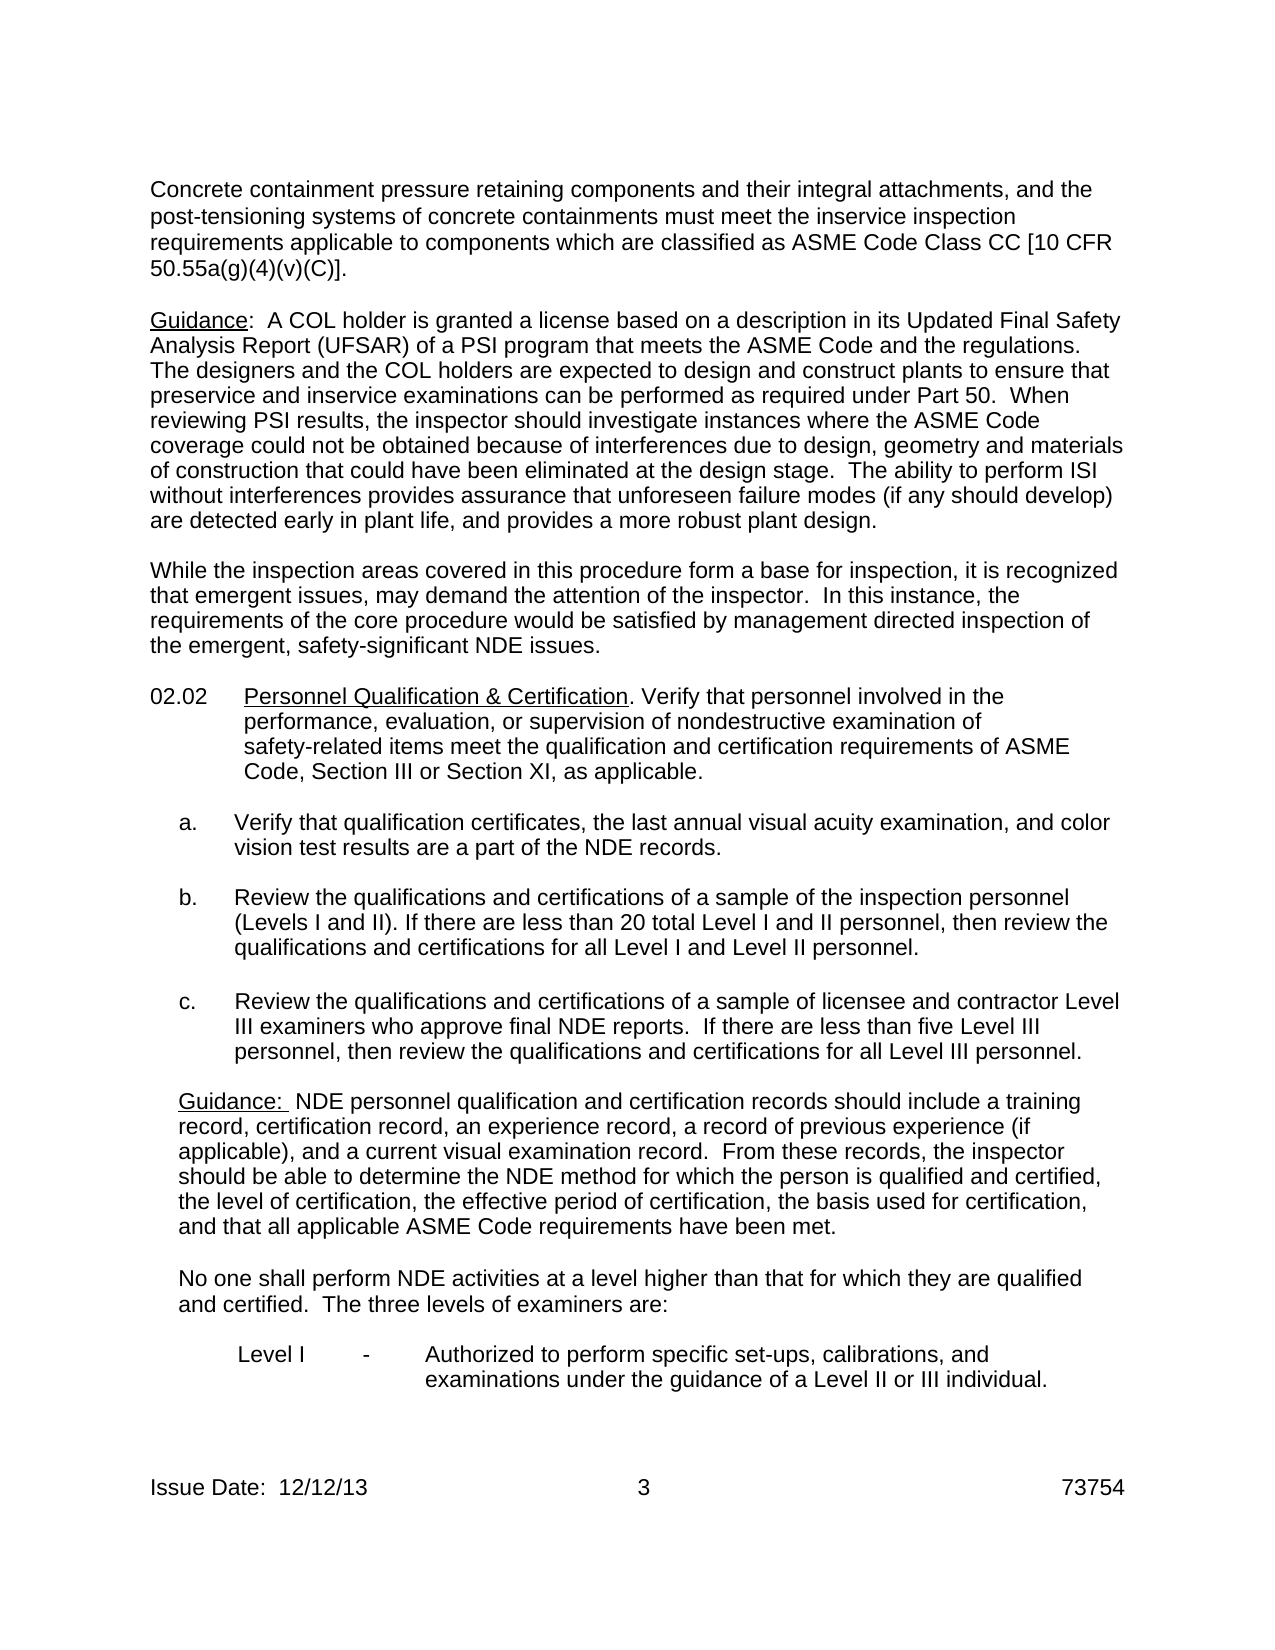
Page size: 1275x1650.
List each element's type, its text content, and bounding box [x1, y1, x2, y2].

text b. Review the qualifications and certifications of a sample of the inspection personnel (Levels I and II). If there are less than 20 total Level I and II personnel, then review the qualifications and certifications for all Level I and Level II personnel. [178, 886, 1125, 961]
text No one shall perform NDE activities at a level higher than that for which they are qualified and certified. The three levels of examiners are: [178, 1264, 1125, 1317]
text Guidance: A COL holder is granted a license based on a description in its Updated Final Safety Analysis Report (UFSAR) of a PSI program that meets the ASME Code and the regulations. The designers and the COL holders are expected to design and construct plants to ensure that preservice and inservice examinations can be performed as required under Part 50. When reviewing PSI results, the inspector should investigate instances where the ASME Code coverage could not be obtained because of interferences due to design, geometry and materials of construction that could have been eliminated at the design stage. The ability to perform ISI without interferences provides assurance that unforeseen failure modes (if any should develop) are detected early in plant life, and provides a more robust plant design. [150, 308, 1125, 533]
text Level I - Authorized to perform specific set-ups, calibrations, and examinations under the guidance of a Level II or III individual. [237, 1342, 1125, 1392]
text c. Review the qualifications and certifications of a sample of licensee and contractor Level III examiners who approve final NDE reports. If there are less than five Level III personnel, then review the qualifications and certifications for all Level III personnel. [178, 989, 1125, 1064]
text Guidance: NDE personnel qualification and certification records should include a training record, certification record, an experience record, a record of previous experience (if applicable), and a current visual examination record. From these records, the inspector should be able to determine the NDE method for which the person is qualified and certified, the level of certification, the effective period of certification, the basis used for certification, and that all applicable ASME Code requirements have been met. [178, 1089, 1125, 1239]
text a. Verify that qualification certificates, the last annual visual acuity examination, and color vision test results are a part of the NDE records. [178, 811, 1125, 861]
text While the inspection areas covered in this procedure form a base for inspection, it is recognized that emergent issues, may demand the attention of the inspector. In this instance, the requirements of the core procedure would be satisfied by management directed inspection of the emergent, safety-significant NDE issues. [150, 558, 1125, 658]
text Concrete containment pressure retaining components and their integral attachments, and the post-tensioning systems of concrete containments must meet the inservice inspection requirements applicable to components which are classified as ASME Code Class CC [10 CFR 50.55a(g)(4)(v)(C)]. [150, 176, 1125, 282]
text 02.02 Personnel Qualification & Certification. Verify that personnel involved in the performance, evaluation, or supervision of nondestructive examination of safety-related items meet the qualification and certification requirements of ASME Code, Section III or Section XI, as applicable. [150, 684, 1125, 784]
